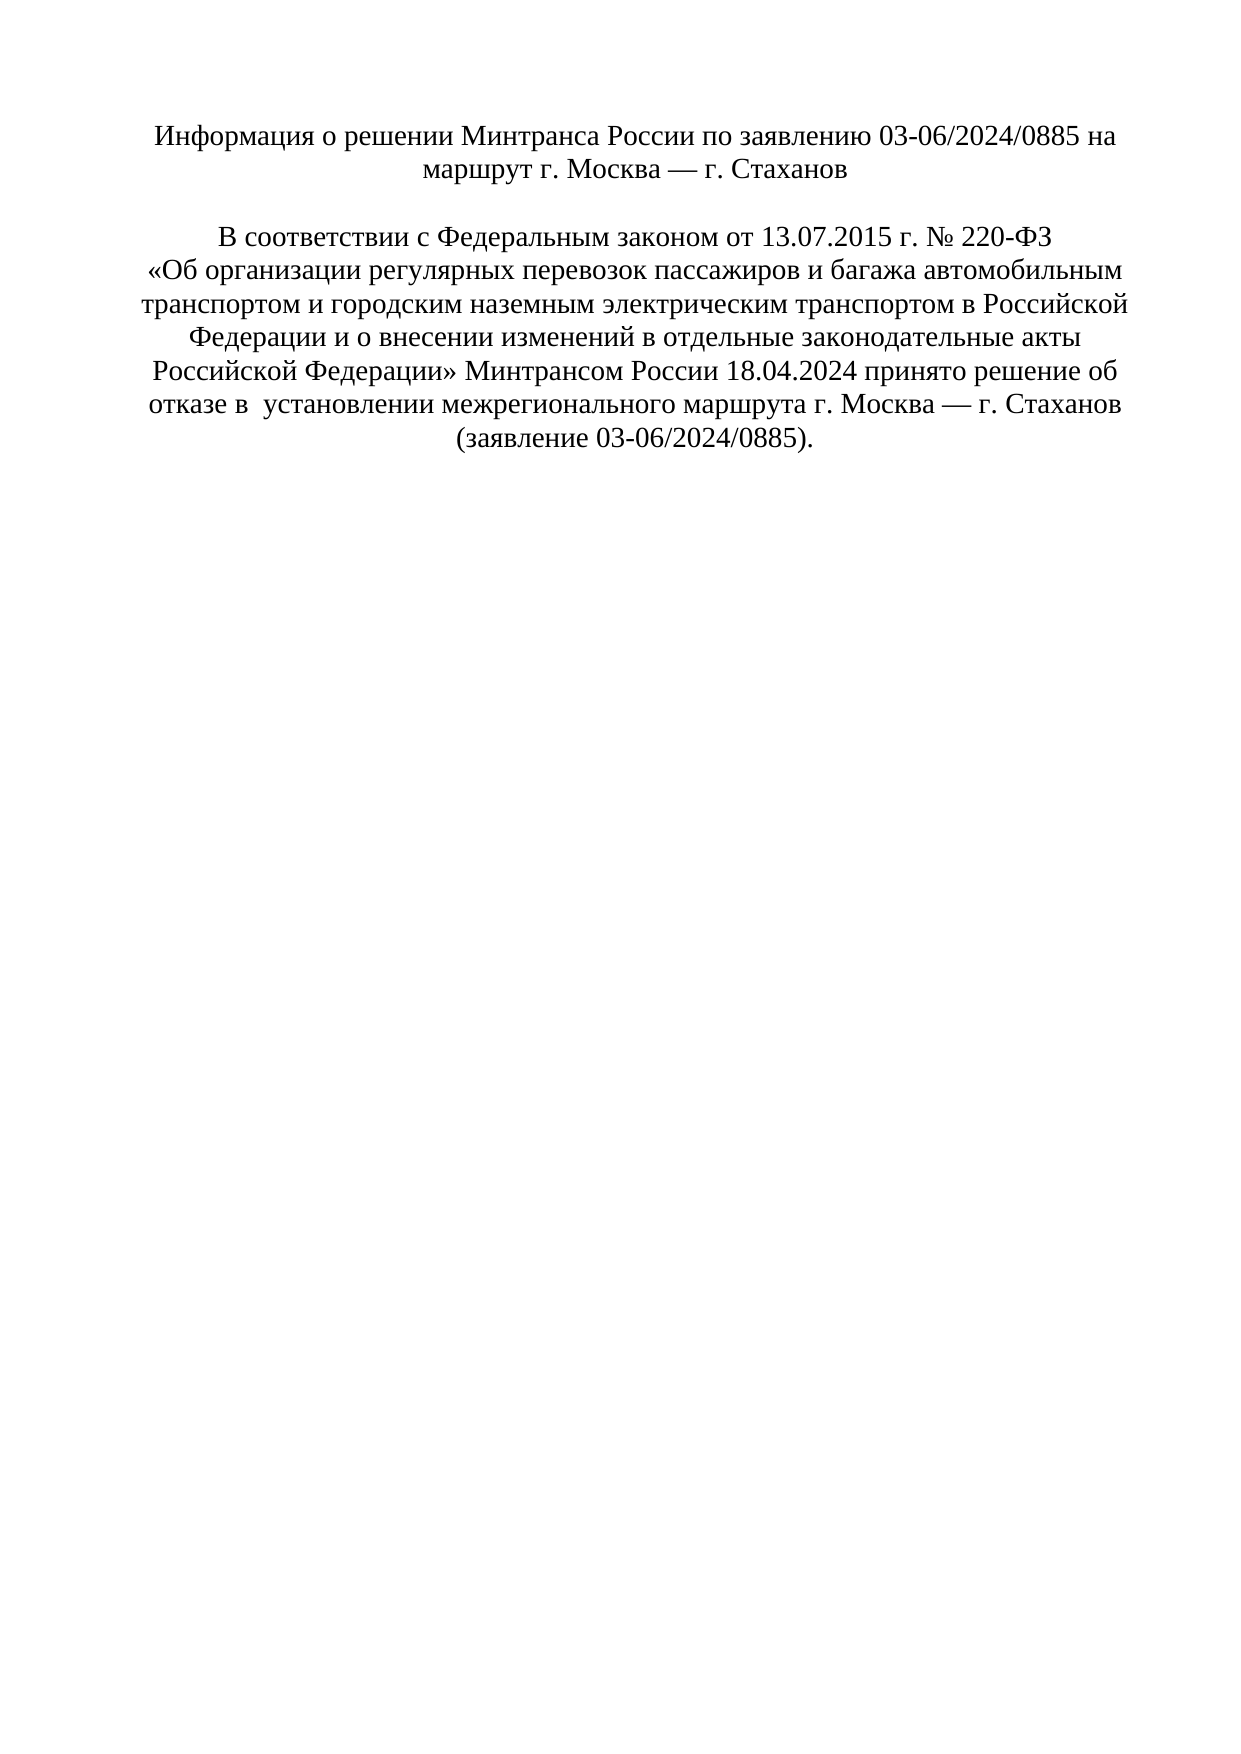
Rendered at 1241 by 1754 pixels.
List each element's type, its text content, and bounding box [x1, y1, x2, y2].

text Информация о решении Минтранса России по заявлению 03-06/2024/0885 на маршрут г. Москва — г. Стаханов [118, 118, 1152, 185]
text В соответствии с Федеральным законом от 13.07.2015 г. № 220-ФЗ «Об организации регулярных перевозок пассажиров и багажа автомобильным транспортом и городским наземным электрическим транспортом в Российской Федерации и о внесении изменений в отдельные законодательные акты Российской Федерации» Минтрансом России 18.04.2024 принято решение об отказе в установлении межрегионального маршрута г. Москва — г. Стаханов (заявление 03-06/2024/0885). [118, 219, 1152, 453]
